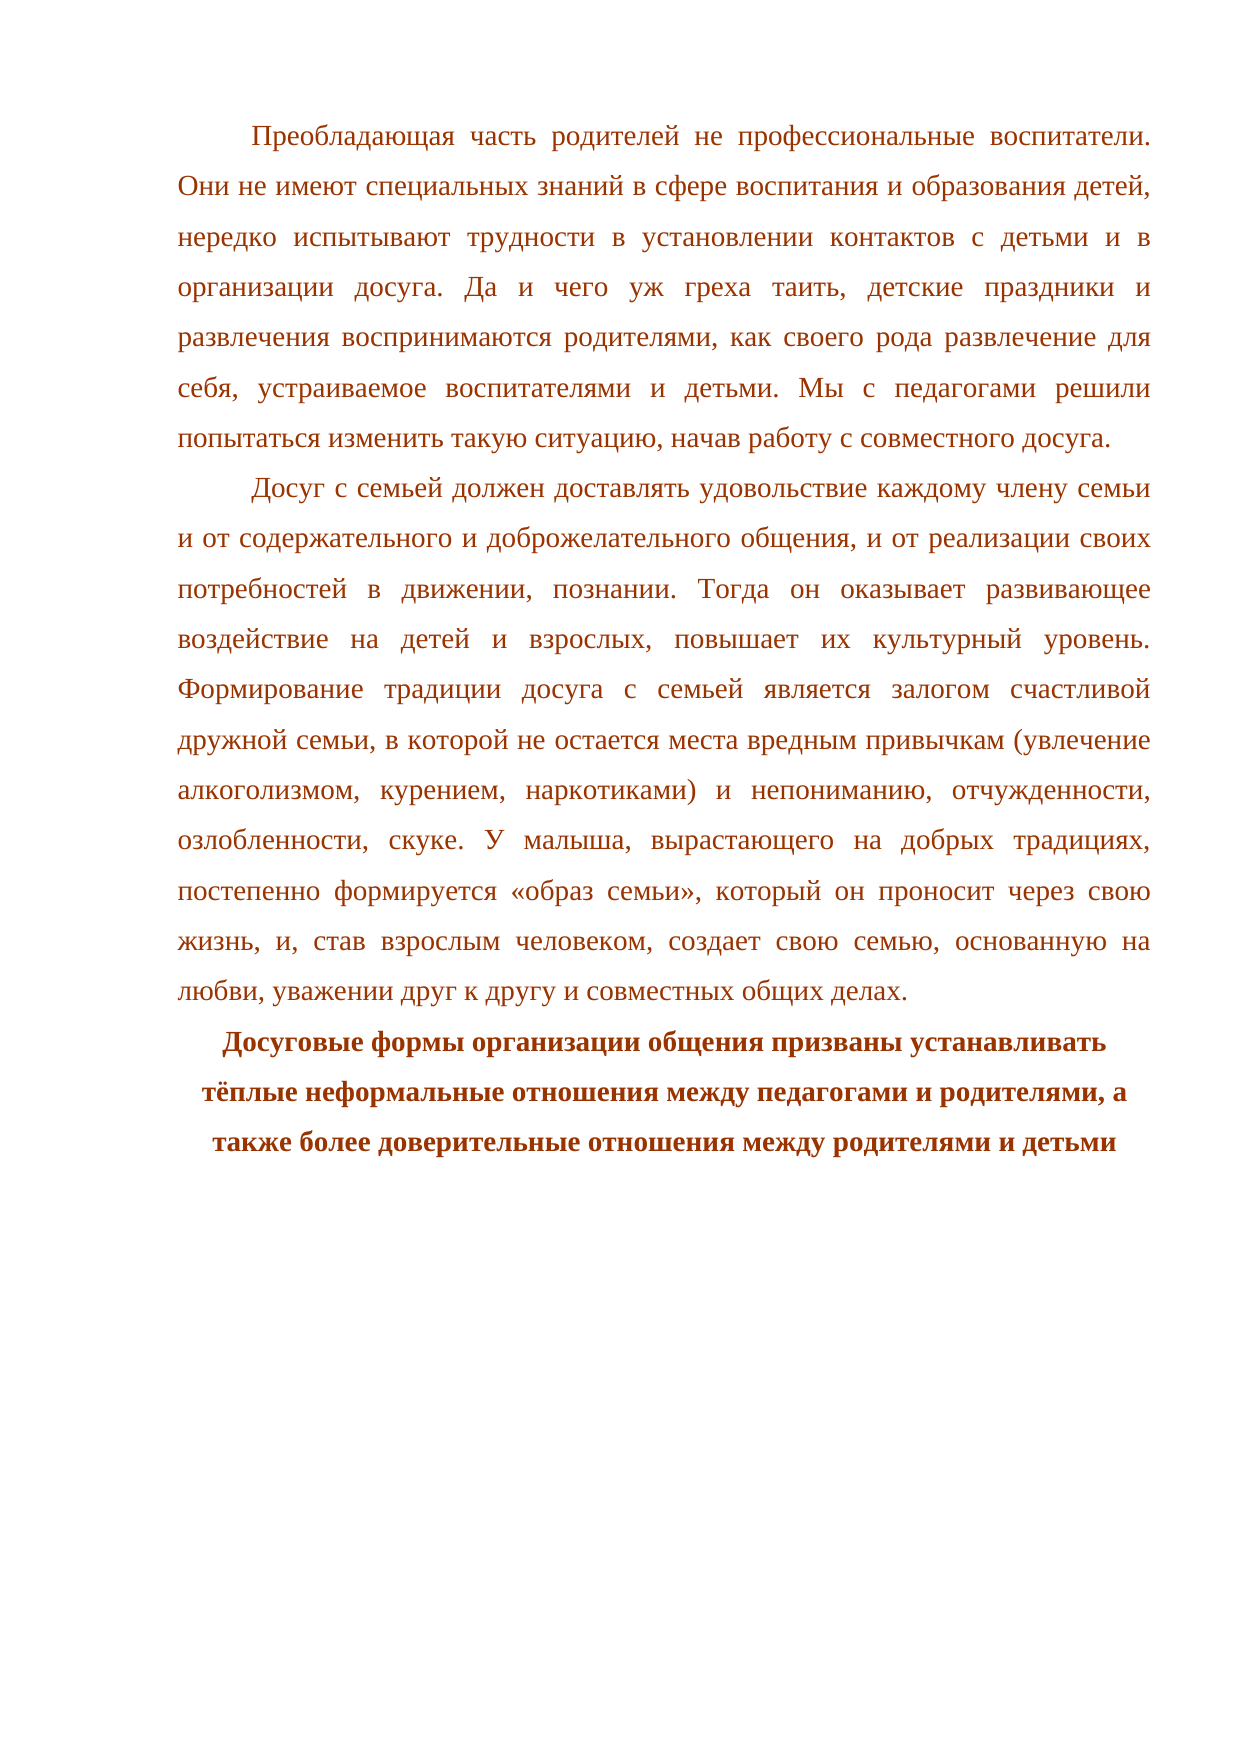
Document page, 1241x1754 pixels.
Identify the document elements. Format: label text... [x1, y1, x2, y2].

text Преобладающая часть родителей не профессиональные воспитатели. Они не имеют специальных знаний в сфере воспитания и образования детей, нередко испытывают трудности в установлении контактов с детьми и в организации досуга. Да и чего уж греха таить, детские праздники и развлечения воспринимаются родителями, как своего рода развлечение для себя, устраиваемое воспитателями и детьми. Мы с педагогами решили попытаться изменить такую ситуацию, начав работу с совместного досуга. [177, 118, 1152, 453]
text Досуговые формы организации общения призваны устанавливать тёплые неформальные отношения между педагогами и родителями, а также более доверительные отношения между родителями и детьми [177, 1024, 1152, 1158]
text Досуг с семьей должен доставлять удовольствие каждому члену семьи и от содержательного и доброжелательного общения, и от реализации своих потребностей в движении, познании. Тогда он оказывает развивающее воздействие на детей и взрослых, повышает их культурный уровень. Формирование традиции досуга с семьей является залогом счастливой дружной семьи, в которой не остается места вредным привычкам (увлечение алкоголизмом, курением, наркотиками) и непониманию, отчужденности, озлобленности, скуке. У малыша, вырастающего на добрых традициях, постепенно формируется «образ семьи», который он проносит через свою жизнь, и, став взрослым человеком, создает свою семью, основанную на любви, уважении друг к другу и совместных общих делах. [177, 470, 1152, 1007]
